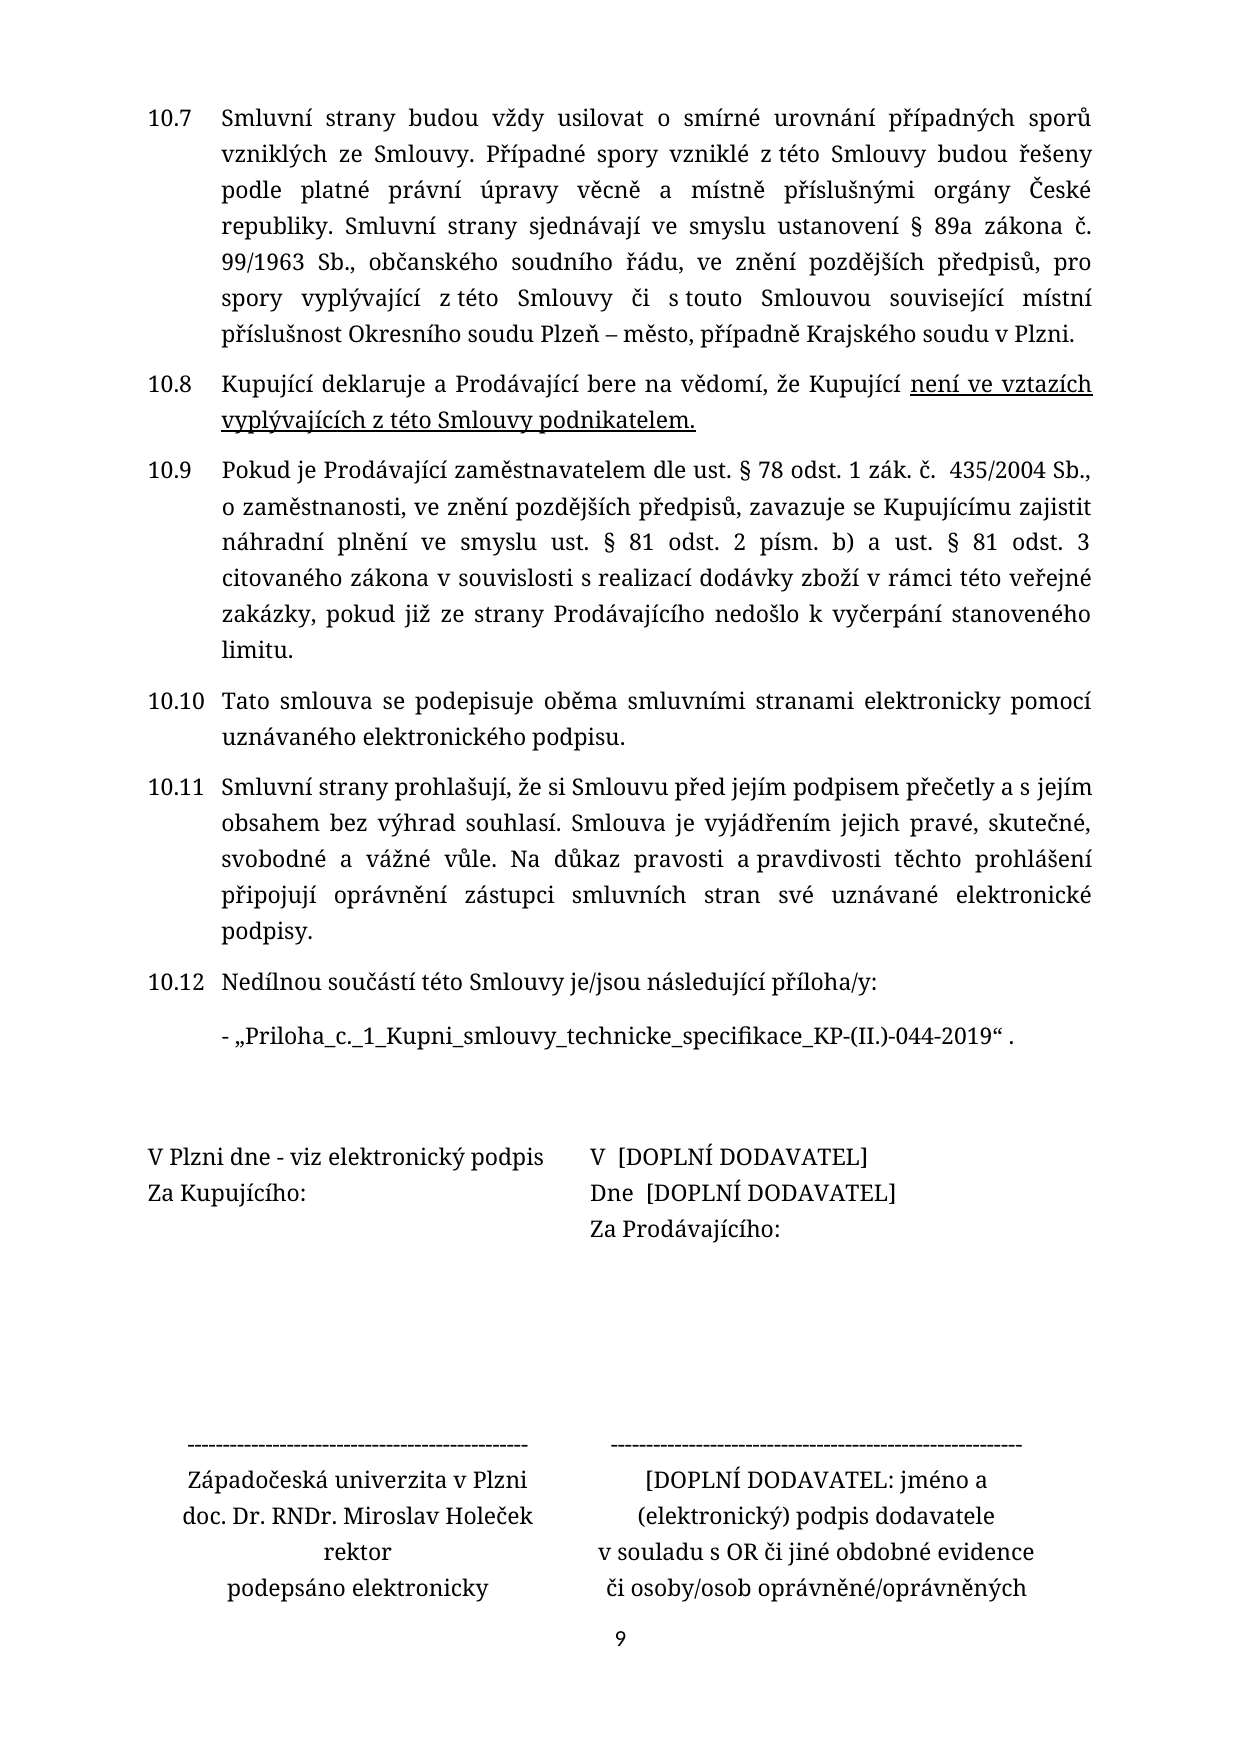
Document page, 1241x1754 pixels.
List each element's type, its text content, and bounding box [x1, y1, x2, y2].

text 10.10 Tato smlouva se podepisuje oběma smluvními stranami elektronicky pomocí uznávaného elektronického podpisu. [148, 685, 1092, 752]
text 10.12 Nedílnou součástí této Smlouvy je/jsou následující příloha/y: [148, 965, 1092, 997]
text 10.7 Smluvní strany budou vždy usilovat o smírné urovnání případných sporů vzniklých ze Smlouvy. Případné spory vzniklé z této Smlouvy budou řešeny podle platné právní úpravy věcně a místně příslušnými orgány České republiky. Smluvní strany sjednávají ve smyslu ustanovení § 89a zákona č. 99/1963 Sb., občanského soudního řádu, ve znění pozdějších předpisů, pro spory vyplývající z této Smlouvy či s touto Smlouvou související místní příslušnost Okresního soudu Plzeň – město, případně Krajského soudu v Plzni. [148, 102, 1092, 349]
text 10.11 Smluvní strany prohlašují, že si Smlouvu před jejím podpisem přečetly a s jejím obsahem bez výhrad souhlasí. Smlouva je vyjádřením jejich pravé, skutečné, svobodné a vážné vůle. Na důkaz pravosti a pravdivosti těchto prohlášení připojují oprávnění zástupci smluvních stran své uznávané elektronické podpisy. [148, 771, 1092, 946]
text - „Priloha_c._1_Kupni_smlouvy_technicke_specifikace_KP-(II.)-044-2019“ . [222, 1020, 1092, 1051]
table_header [579, 1141, 1054, 1607]
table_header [136, 1141, 579, 1607]
text 10.9 Pokud je Prodávající zaměstnavatelem dle ust. § 78 odst. 1 zák. č. 435/2004 Sb., o zaměstnanosti, ve znění pozdějších předpisů, zavazuje se Kupujícímu zajistit náhradní plnění ve smyslu ust. § 81 odst. 2 písm. b) a ust. § 81 odst. 3 citovaného zákona v souvislosti s realizací dodávky zboží v rámci této veřejné zakázky, pokud již ze strany Prodávajícího nedošlo k vyčerpání stanoveného limitu. [148, 454, 1092, 665]
text 10.8 Kupující deklaruje a Prodávající bere na vědomí, že Kupující není ve vztazích vyplývajících z této Smlouvy podnikatelem. [148, 368, 1092, 435]
